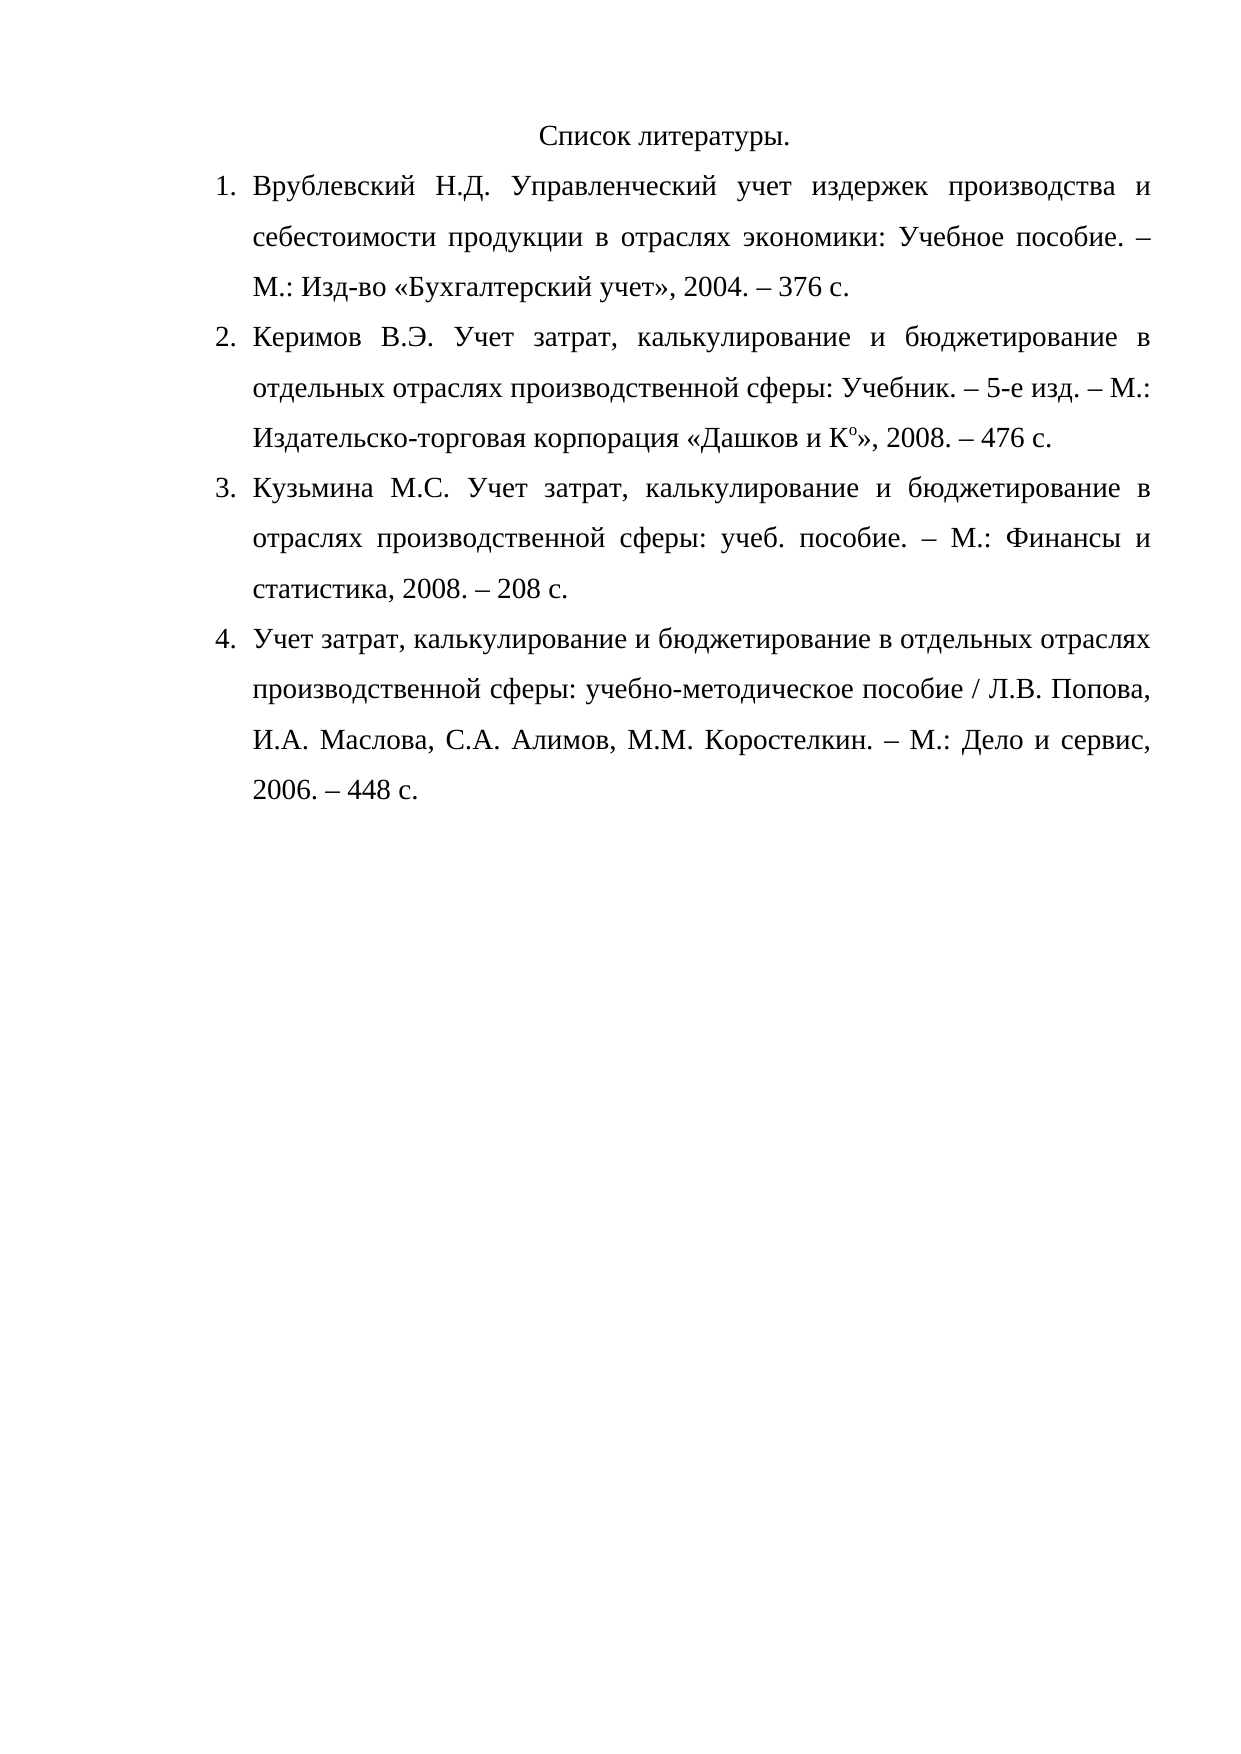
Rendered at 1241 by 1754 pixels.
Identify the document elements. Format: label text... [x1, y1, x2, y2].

list Кузьмина М.С. Учет затрат, калькулирование и бюджетирование в отраслях производственной сферы: учеб. пособие. – М.: Финансы и статистика, 2008. – 208 с. [215, 470, 1152, 604]
list Врублевский Н.Д. Управленческий учет издержек производства и себестоимости продукции в отраслях экономики: Учебное пособие. – М.: Изд-во «Бухгалтерский учет», 2004. – 376 с. [215, 168, 1152, 303]
list Керимов В.Э. Учет затрат, калькулирование и бюджетирование в отдельных отраслях производственной сферы: Учебник. – 5-е изд. – М.: Издательско-торговая корпорация «Дашков и Ко», 2008. – 476 с. [215, 319, 1152, 453]
list Учет затрат, калькулирование и бюджетирование в отдельных отраслях производственной сферы: учебно-методическое пособие / Л.В. Попова, И.А. Маслова, С.А. Алимов, М.М. Коростелкин. – М.: Дело и сервис, 2006. – 448 с. [215, 621, 1152, 806]
text Список литературы. [177, 118, 1152, 152]
